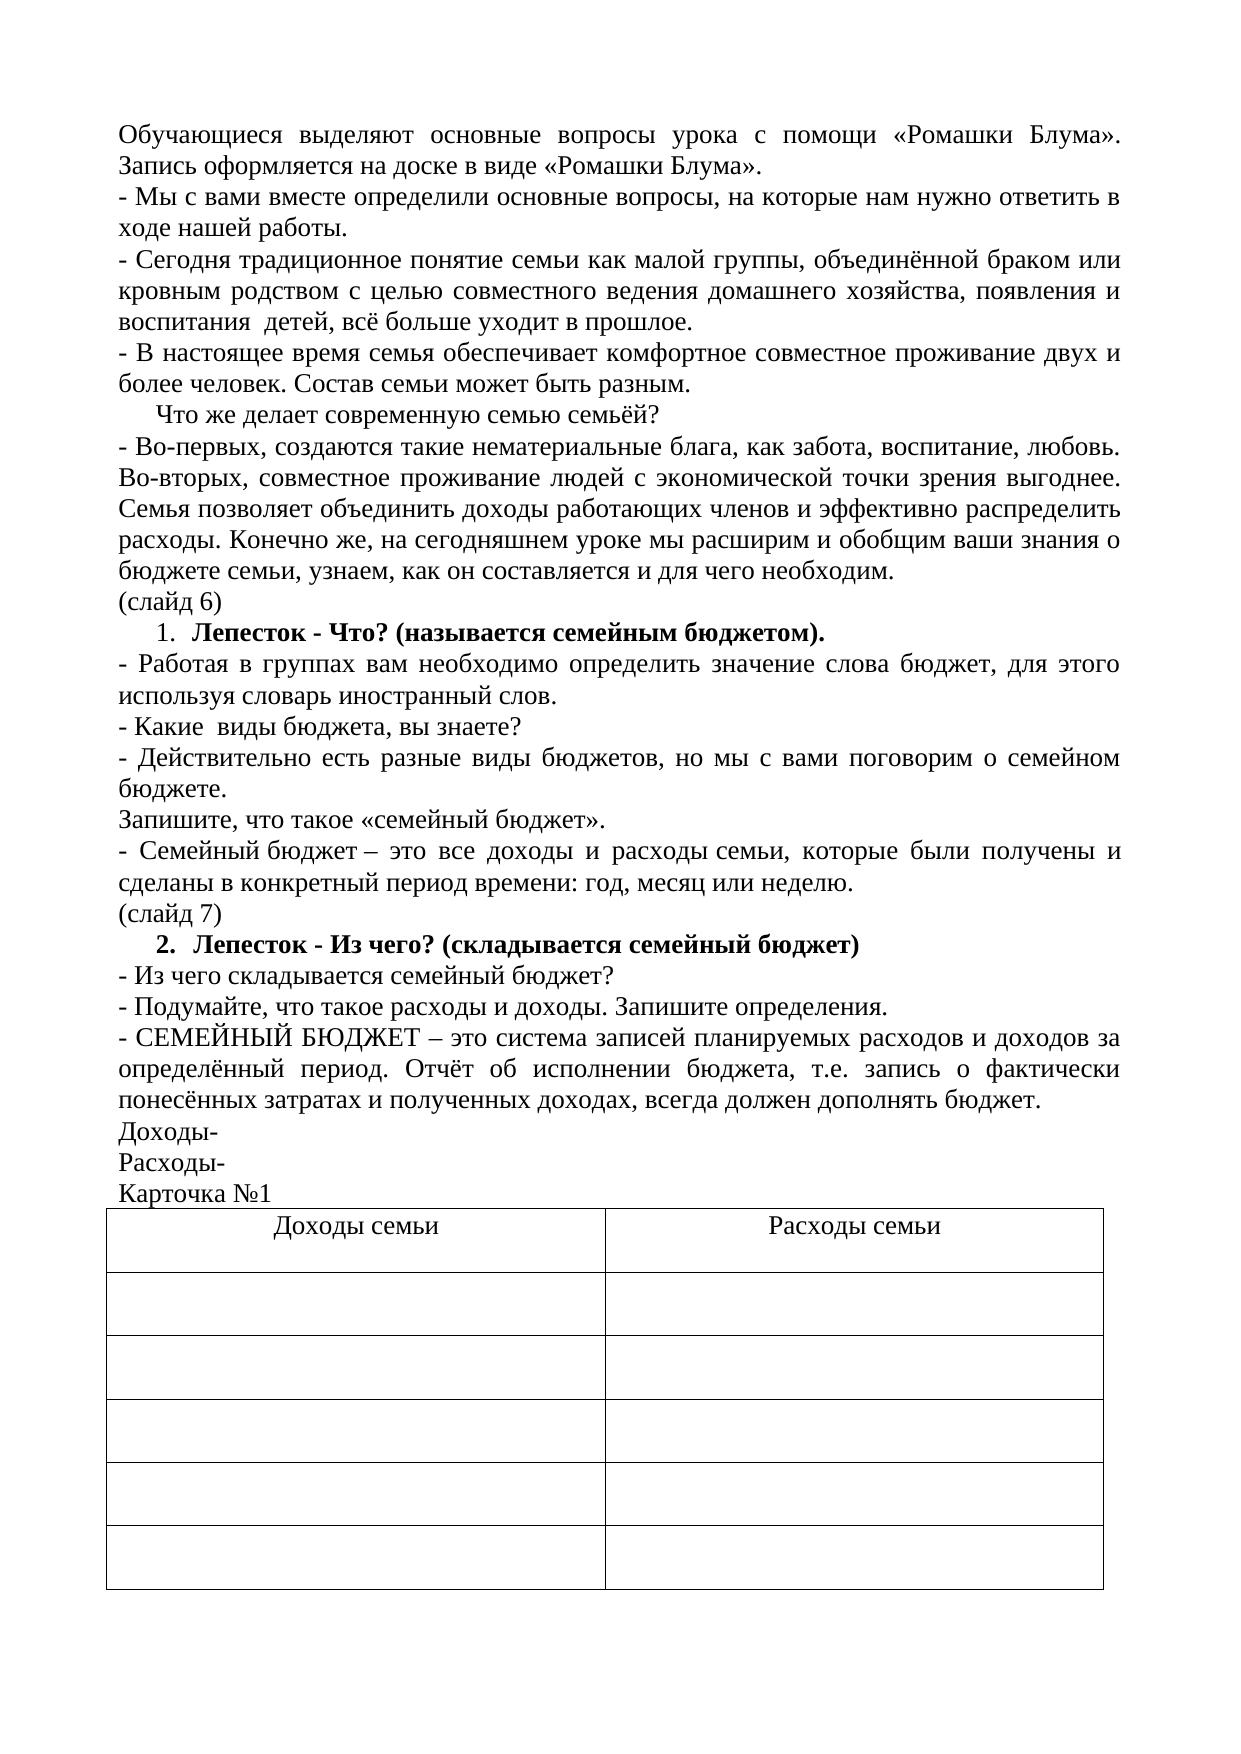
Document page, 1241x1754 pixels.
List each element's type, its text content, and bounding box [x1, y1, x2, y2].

text Запишите, что такое «семейный бюджет». [118, 803, 1122, 834]
text - Из чего складывается семейный бюджет? [118, 959, 1122, 990]
table_cell [606, 1273, 1103, 1335]
text - Во-первых, создаются такие нематериальные блага, как забота, воспитание, любовь. Во-вторых, совместное проживание людей с экономической точки зрения выгоднее. Семья позволяет объединить доходы работающих членов и эффективно распределить расходы. Конечно же, на сегодняшнем уроке мы расширим и обобщим ваши знания о бюджете семьи, узнаем, как он составляется и для чего необходим. [118, 429, 1122, 585]
table_cell [107, 1400, 605, 1462]
table_header Доходы семьи [107, 1209, 605, 1272]
text - Мы с вами вместе определили основные вопросы, на которые нам нужно ответить в ходе нашей работы. [118, 180, 1122, 243]
text - Работая в группах вам необходимо определить значение слова бюджет, для этого используя словарь иностранный слов. [118, 648, 1122, 710]
table_cell [606, 1463, 1103, 1525]
text - Сегодня традиционное понятие семьи как малой группы, объединённой браком или кровным родством с целью совместного ведения домашнего хозяйства, появления и воспитания детей, всё больше уходит в прошлое. [118, 243, 1122, 336]
table_cell [107, 1463, 605, 1525]
list Лепесток - Из чего? (складывается семейный бюджет) [156, 928, 1122, 959]
table_cell [107, 1336, 605, 1398]
text - СЕМЕЙНЫЙ БЮДЖЕТ – это система записей планируемых расходов и доходов за определённый период. Отчёт об исполнении бюджета, т.е. запись о фактически понесённых затратах и полученных доходах, всегда должен дополнять бюджет. [118, 1021, 1122, 1115]
text - Какие виды бюджета, вы знаете? [118, 710, 1122, 741]
text (слайд 6) [118, 585, 1122, 616]
text - Действительно есть разные виды бюджетов, но мы с вами поговорим о семейном бюджете. [118, 741, 1122, 803]
table_header Расходы семьи [606, 1209, 1103, 1272]
text Обучающиеся выделяют основные вопросы урока с помощи «Ромашки Блума». Запись оформляется на доске в виде «Ромашки Блума». [118, 118, 1122, 180]
table_cell [606, 1526, 1103, 1589]
table_cell [606, 1400, 1103, 1462]
text Расходы- [118, 1146, 1122, 1177]
table_cell [606, 1336, 1103, 1398]
text Доходы- [118, 1115, 1122, 1146]
text - В настоящее время семья обеспечивает комфортное совместное проживание двух и более человек. Состав семьи может быть разным. [118, 336, 1122, 398]
text Карточка №1 [118, 1177, 1122, 1208]
text (слайд 7) [118, 897, 1122, 928]
text - Подумайте, что такое расходы и доходы. Запишите определения. [118, 990, 1122, 1021]
table_cell [107, 1526, 605, 1589]
table_cell [107, 1273, 605, 1335]
text Что же делает современную семью семьёй? [118, 398, 1122, 429]
text - Семейный бюджет – это все доходы и расходы семьи, которые были получены и сделаны в конкретный период времени: год, месяц или неделю. [118, 834, 1122, 897]
list Лепесток - Что? (называется семейным бюджетом). [118, 616, 1122, 648]
